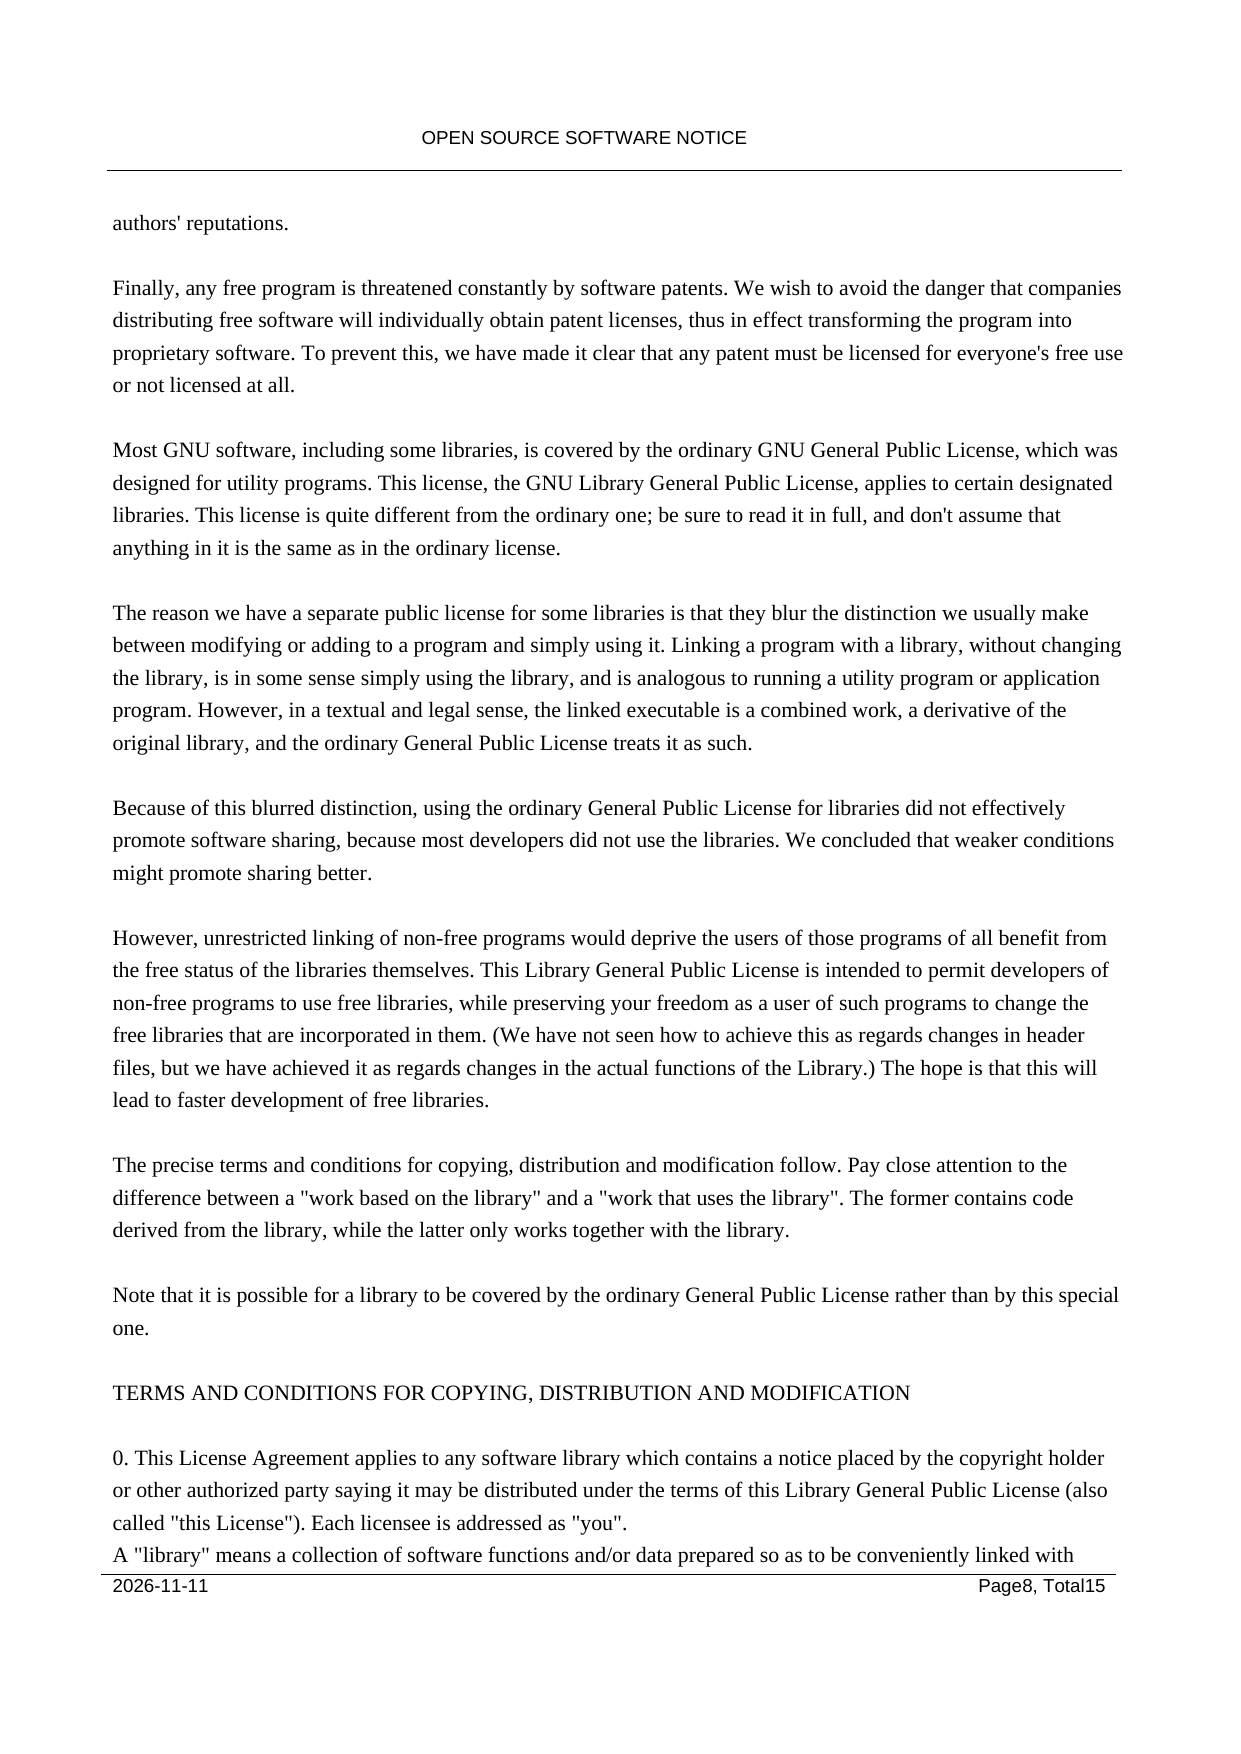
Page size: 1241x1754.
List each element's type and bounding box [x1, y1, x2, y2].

text [112, 206, 1128, 1571]
